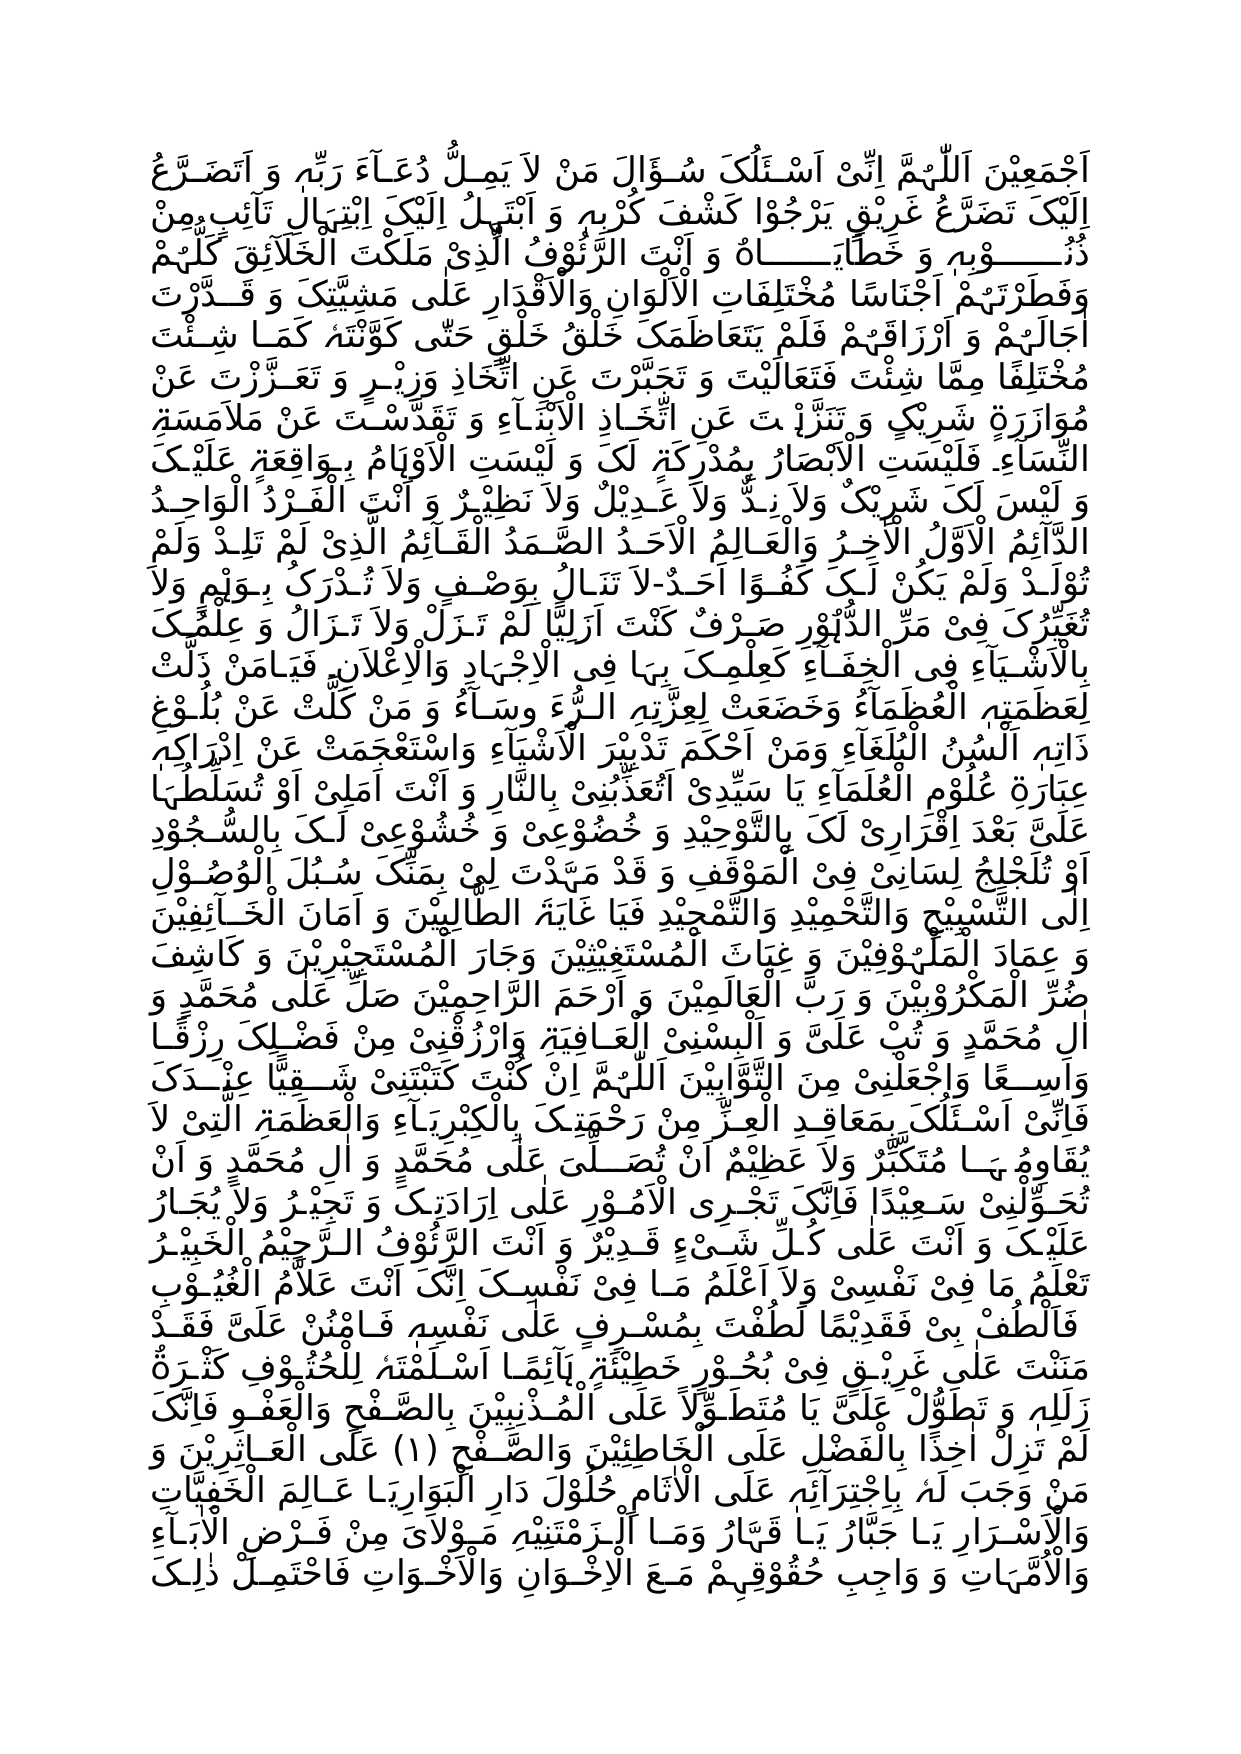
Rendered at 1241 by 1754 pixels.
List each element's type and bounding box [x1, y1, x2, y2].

text [150, 150, 1090, 1594]
